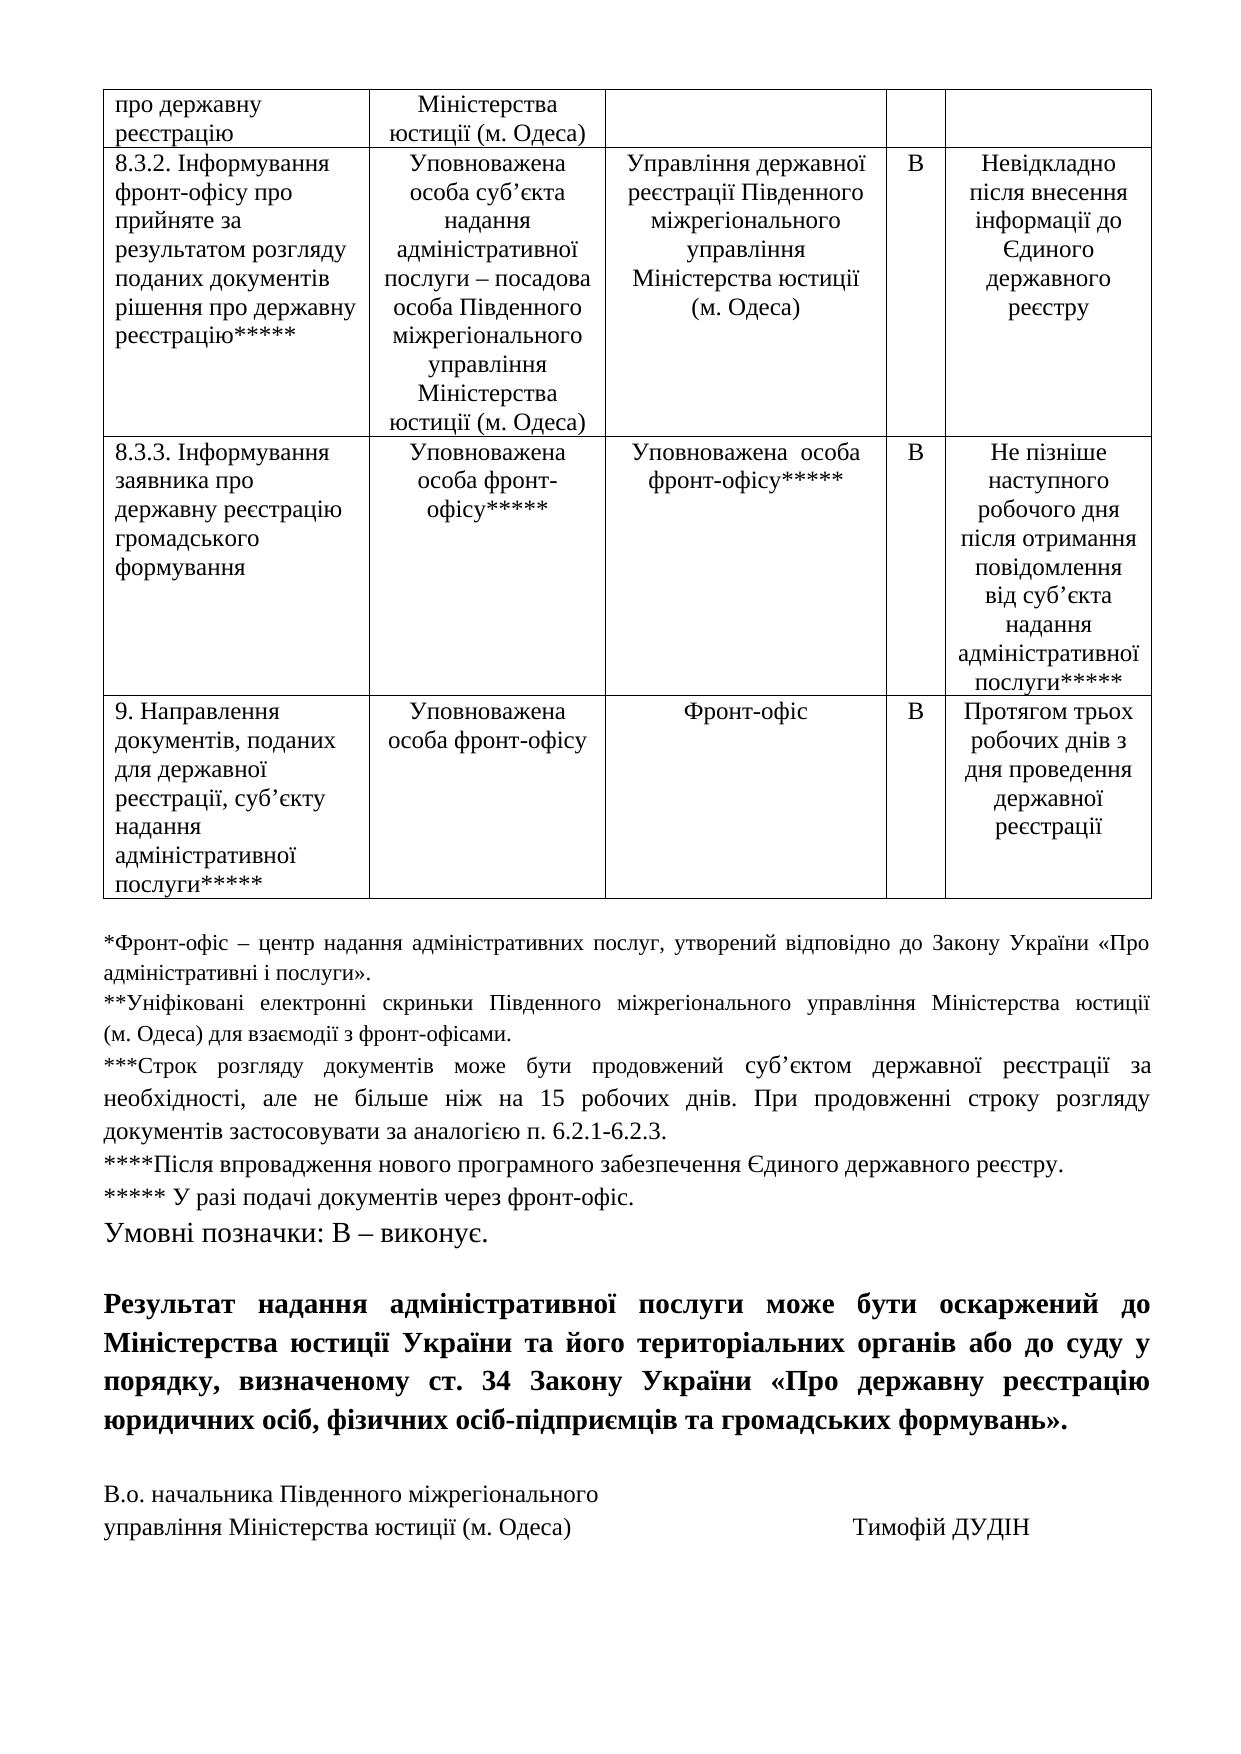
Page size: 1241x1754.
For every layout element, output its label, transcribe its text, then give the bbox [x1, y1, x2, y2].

table_cell 8.3.2. Інформування фронт-офісу про прийняте за результатом розгляду поданих документів рішення про державну реєстрацію***** [104, 148, 369, 436]
table_cell Невідкладно після внесення інформації до Єдиного державного реєстру [946, 148, 1151, 436]
text **Уніфіковані електронні скриньки Південного міжрегіонального управління Міністерства юстиції (м. Одеса) для взаємодії з фронт-офісами. [103, 989, 1152, 1046]
table_cell В [887, 90, 945, 147]
table_cell Протягом трьох робочих днів з дня проведення державної реєстрації [946, 696, 1151, 898]
table_cell 9. Направлення документів, поданих для державної реєстрації, суб’єкту надання адміністративної послуги***** [104, 696, 369, 898]
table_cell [946, 90, 1151, 147]
table_cell Управління державної реєстрації Південного міжрегіонального управління Міністерства юстиції (м. Одеса) [606, 148, 886, 436]
table_cell Уповноважена особа фронт-офісу [370, 696, 605, 898]
text ****Після впровадження нового програмного забезпечення Єдиного державного реєстру. [103, 1149, 1152, 1178]
table_cell Уповноважена особа фронт-офісу***** [370, 437, 605, 695]
table_cell В [887, 148, 945, 436]
text ***Строк розгляду документів може бути продовжений суб’єктом державної реєстрації за необхідності, але не більше ніж на 15 робочих днів. При продовженні строку розгляду документів застосовувати за аналогією п. 6.2.1-6.2.3. [103, 1050, 1152, 1144]
table_cell 8.3.3. Інформування заявника про державну реєстрацію громадського формування [104, 437, 369, 695]
text В.о. начальника Південного міжрегіонального [103, 1479, 1152, 1508]
table_cell Фронт-офіс [606, 696, 886, 898]
text *Фронт-офіс – центр надання адміністративних послуг, утворений відповідно до Закону України «Про адміністративні і послуги». [103, 929, 1152, 986]
text управління Міністерства юстиції (м. Одеса) Тимофій ДУДІН [103, 1512, 1152, 1541]
table_cell Не пізніше наступного робочого дня після отримання повідомлення від суб’єкта надання адміністративної послуги***** [946, 437, 1151, 695]
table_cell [104, 90, 369, 147]
table_cell В [887, 437, 945, 695]
table_cell В [887, 696, 945, 898]
text Результат надання адміністративної послуги може бути оскаржений до Міністерства юстиції України та його територіальних органів або до суду у порядку, визначеному ст. 34 Закону України «Про державну реєстрацію юридичних осіб, фізичних осіб-підприємців та громадських формувань». [103, 1286, 1152, 1436]
table_cell Уповноважена особа суб’єкта надання адміністративної послуги – посадова особа Південного міжрегіонального управління Міністерства юстиції (м. Одеса) [370, 148, 605, 436]
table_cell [606, 90, 886, 147]
text ***** У разі подачі документів через фронт-офіс. [103, 1182, 1152, 1211]
text Умовні позначки: В – виконує. [103, 1215, 1152, 1248]
table_cell Уповноважена особа фронт-офісу***** [606, 437, 886, 695]
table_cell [370, 90, 605, 147]
